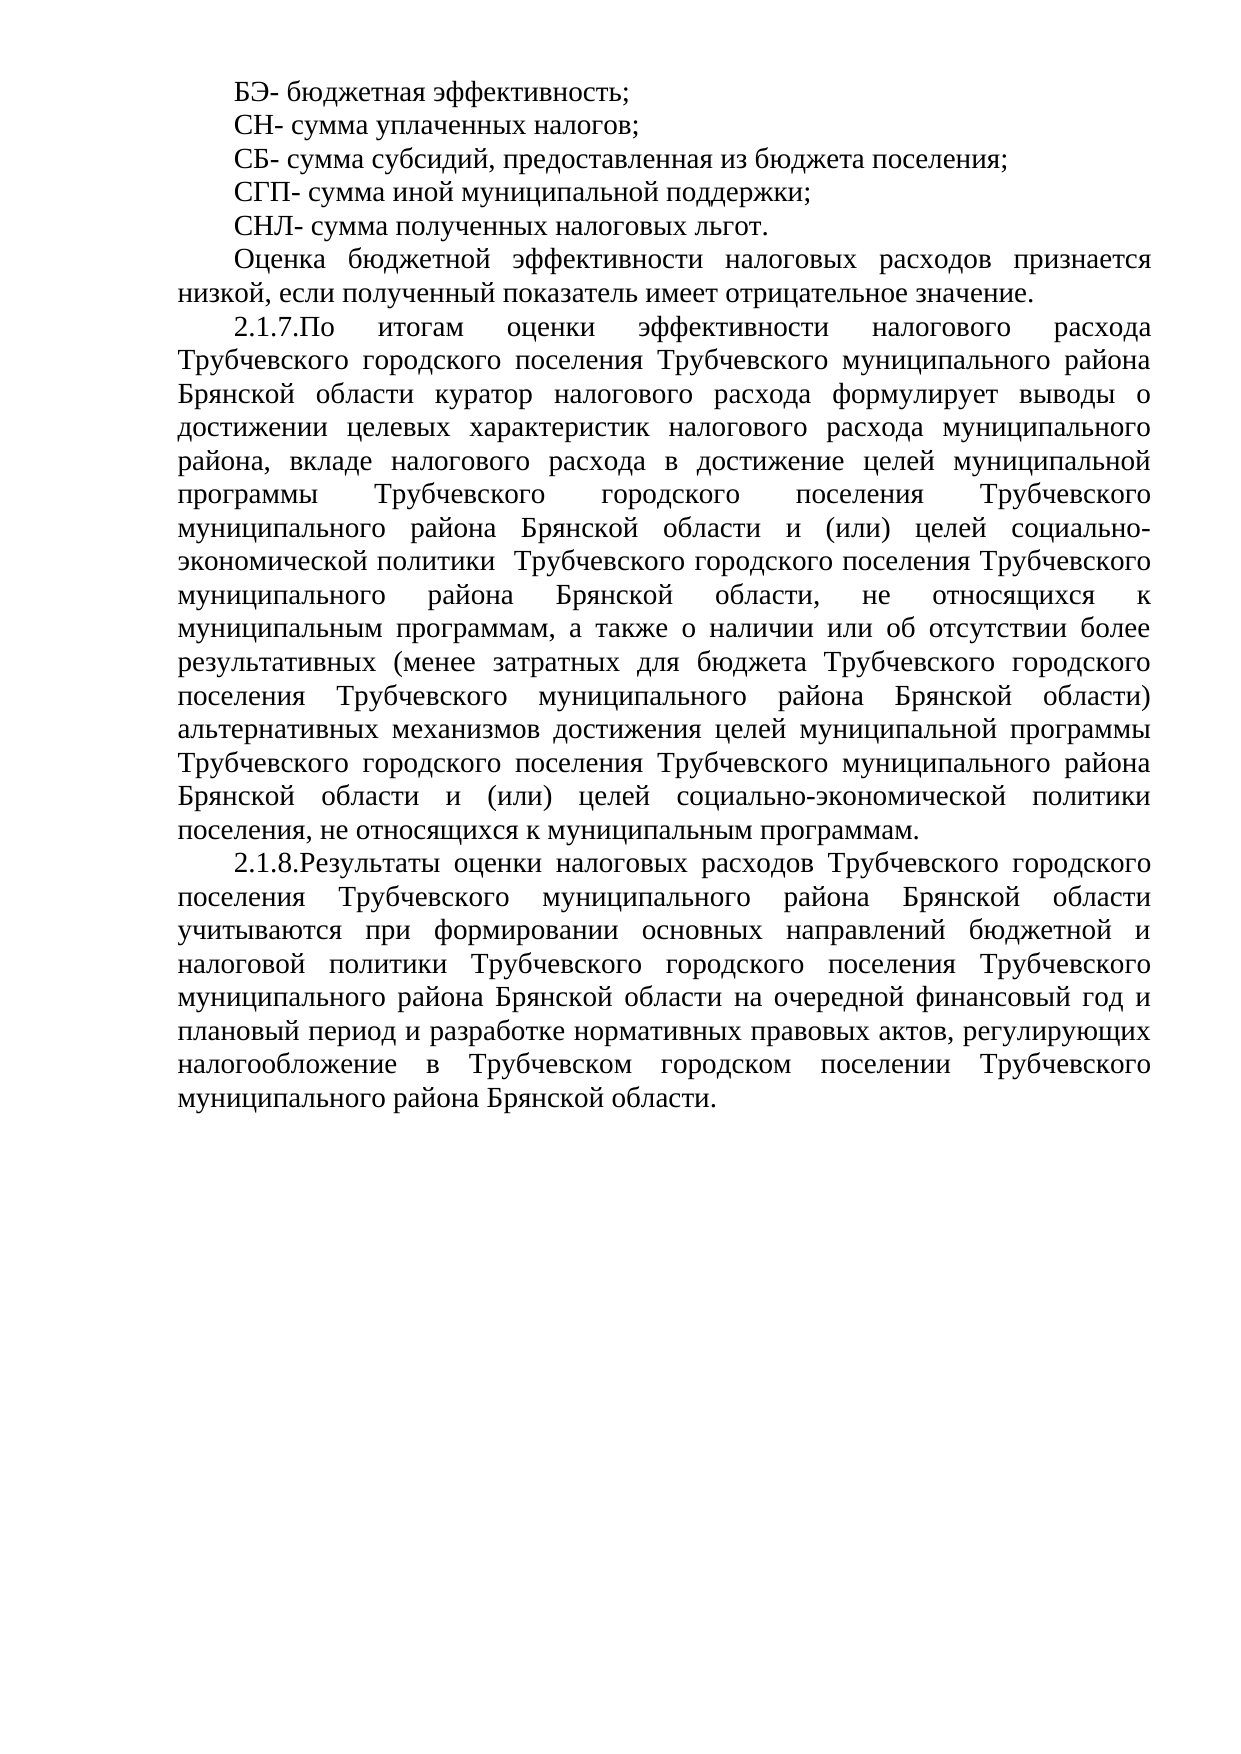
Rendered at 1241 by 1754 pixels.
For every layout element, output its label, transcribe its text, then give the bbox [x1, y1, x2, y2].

text БЭ- бюджетная эффективность; [177, 74, 1152, 107]
text Оценка бюджетной эффективности налоговых расходов признается низкой, если полученный показатель имеет отрицательное значение. [177, 242, 1152, 309]
text 2.1.7.По итогам оценки эффективности налогового расхода Трубчевского городского поселения Трубчевского муниципального района Брянской области куратор налогового расхода формулирует выводы о достижении целевых характеристик налогового расхода муниципального района, вкладе налогового расхода в достижение целей муниципальной программы Трубчевского городского поселения Трубчевского муниципального района Брянской области и (или) целей социально-экономической политики Трубчевского городского поселения Трубчевского муниципального района Брянской области, не относящихся к муниципальным программам, а также о наличии или об отсутствии более результативных (менее затратных для бюджета Трубчевского городского поселения Трубчевского муниципального района Брянской области) альтернативных механизмов достижения целей муниципальной программы Трубчевского городского поселения Трубчевского муниципального района Брянской области и (или) целей социально-экономической политики поселения, не относящихся к муниципальным программам. [177, 309, 1152, 845]
text СНЛ- сумма полученных налоговых льгот. [177, 208, 1152, 242]
text СН- сумма уплаченных налогов; [177, 107, 1152, 141]
text СБ- сумма субсидий, предоставленная из бюджета поселения; [177, 141, 1152, 174]
text СГП- сумма иной муниципальной поддержки; [177, 174, 1152, 208]
text 2.1.8.Результаты оценки налоговых расходов Трубчевского городского поселения Трубчевского муниципального района Брянской области учитываются при формировании основных направлений бюджетной и налоговой политики Трубчевского городского поселения Трубчевского муниципального района Брянской области на очередной финансовый год и плановый период и разработке нормативных правовых актов, регулирующих налогообложение в Трубчевском городском поселении Трубчевского муниципального района Брянской области. [177, 845, 1152, 1114]
